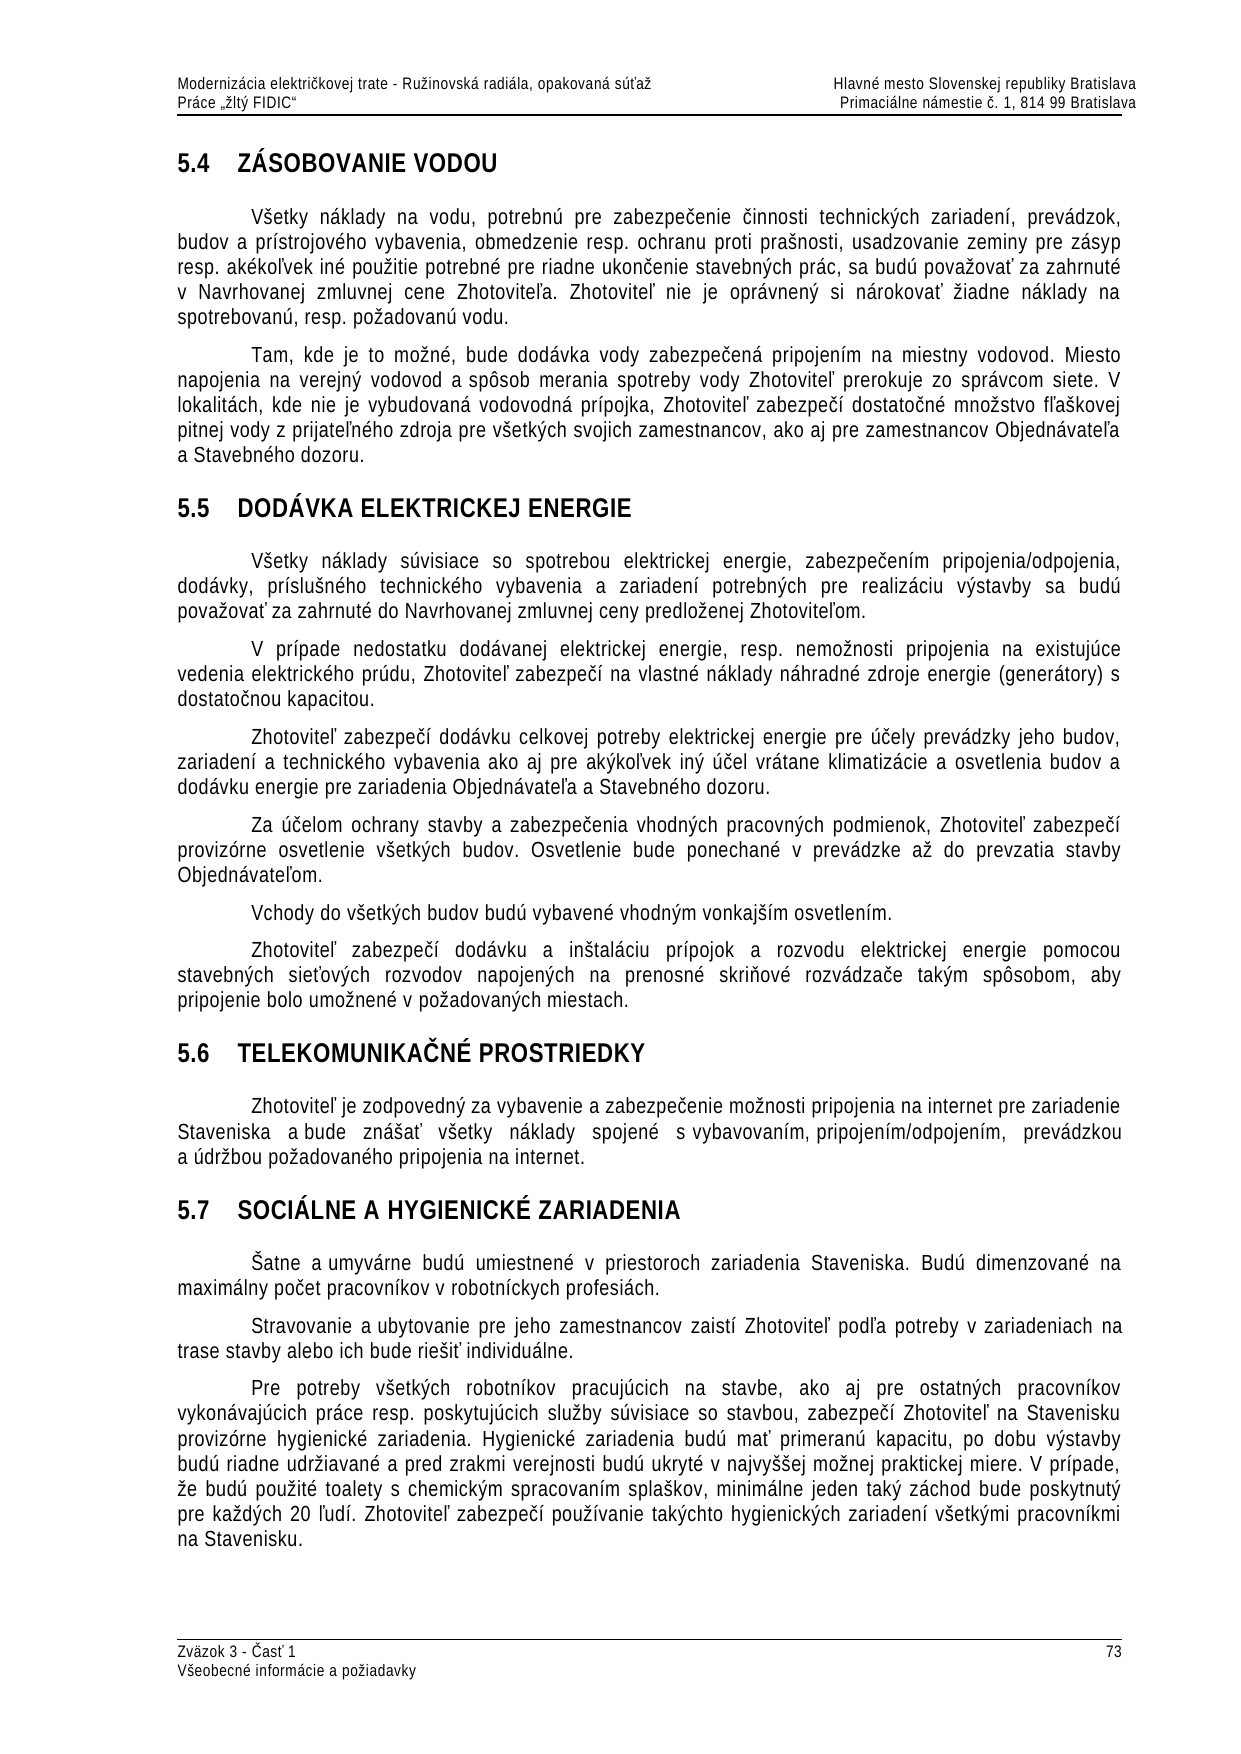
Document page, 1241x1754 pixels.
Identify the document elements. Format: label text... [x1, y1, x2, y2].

text V prípade nedostatku dodávanej elektrickej energie, resp. nemožnosti pripojenia na existujúce vedenia elektrického prúdu, Zhotoviteľ zabezpečí na vlastné náklady náhradné zdroje energie (generátory) s dostatočnou kapacitou. [177, 636, 1122, 711]
subtitle Dodávka elektrickej energie [177, 492, 1122, 523]
text Zhotoviteľ je zodpovedný za vybavenie a zabezpečenie možnosti pripojenia na internet pre zariadenie Staveniska a bude znášať všetky náklady spojené s vybavovaním, pripojením/odpojením, prevádzkou a údržbou požadovaného pripojenia na internet. [177, 1093, 1122, 1169]
text Za účelom ochrany stavby a zabezpečenia vhodných pracovných podmienok, Zhotoviteľ zabezpečí provizórne osvetlenie všetkých budov. Osvetlenie bude ponechané v prevádzke až do prevzatia stavby Objednávateľom. [177, 812, 1122, 887]
text Pre potreby všetkých robotníkov pracujúcich na stavbe, ako aj pre ostatných pracovníkov vykonávajúcich práce resp. poskytujúcich služby súvisiace so stavbou, zabezpečí Zhotoviteľ na Stavenisku provizórne hygienické zariadenia. Hygienické zariadenia budú mať primeranú kapacitu, po dobu výstavby budú riadne udržiavané a pred zrakmi verejnosti budú ukryté v najvyššej možnej praktickej miere. V prípade, že budú použité toalety s chemickým spracovaním splaškov, minimálne jeden taký záchod bude poskytnutý pre každých 20 ľudí. Zhotoviteľ zabezpečí používanie takýchto hygienických zariadení všetkými pracovníkmi na Stavenisku. [177, 1375, 1122, 1551]
text Stravovanie a ubytovanie pre jeho zamestnancov zaistí Zhotoviteľ podľa potreby v zariadeniach na trase stavby alebo ich bude riešiť individuálne. [177, 1312, 1122, 1363]
text Šatne a umyvárne budú umiestnené v priestoroch zariadenia Staveniska. Budú dimenzované na maximálny počet pracovníkov v robotníckych profesiách. [177, 1250, 1122, 1300]
subtitle Telekomunikačné prostriedky [177, 1037, 1122, 1068]
subtitle Zásobovanie vodou [177, 148, 1122, 179]
text Tam, kde je to možné, bude dodávka vody zabezpečená pripojením na miestny vodovod. Miesto napojenia na verejný vodovod a spôsob merania spotreby vody Zhotoviteľ prerokuje zo správcom siete. V lokalitách, kde nie je vybudovaná vodovodná prípojka, Zhotoviteľ zabezpečí dostatočné množstvo fľaškovej pitnej vody z prijateľného zdroja pre všetkých svojich zamestnancov, ako aj pre zamestnancov Objednávateľa a Stavebného dozoru. [177, 342, 1122, 467]
text Všetky náklady súvisiace so spotrebou elektrickej energie, zabezpečením pripojenia/odpojenia, dodávky, príslušného technického vybavenia a zariadení potrebných pre realizáciu výstavby sa budú považovať za zahrnuté do Navrhovanej zmluvnej ceny predloženej Zhotoviteľom. [177, 548, 1122, 623]
text Všetky náklady na vodu, potrebnú pre zabezpečenie činnosti technických zariadení, prevádzok, budov a prístrojového vybavenia, obmedzenie resp. ochranu proti prašnosti, usadzovanie zeminy pre zásyp resp. akékoľvek iné použitie potrebné pre riadne ukončenie stavebných prác, sa budú považovať za zahrnuté v Navrhovanej zmluvnej cene Zhotoviteľa. Zhotoviteľ nie je oprávnený si nárokovať žiadne náklady na spotrebovanú, resp. požadovanú vodu. [177, 204, 1122, 329]
text Vchody do všetkých budov budú vybavené vhodným vonkajším osvetlením. [177, 899, 1122, 924]
text Zhotoviteľ zabezpečí dodávku celkovej potreby elektrickej energie pre účely prevádzky jeho budov, zariadení a technického vybavenia ako aj pre akýkoľvek iný účel vrátane klimatizácie a osvetlenia budov a dodávku energie pre zariadenia Objednávateľa a Stavebného dozoru. [177, 724, 1122, 799]
text Zhotoviteľ zabezpečí dodávku a inštaláciu prípojok a rozvodu elektrickej energie pomocou stavebných sieťových rozvodov napojených na prenosné skriňové rozvádzače takým spôsobom, aby pripojenie bolo umožnené v požadovaných miestach. [177, 937, 1122, 1012]
subtitle Sociálne a hygienické zariadenia [177, 1194, 1122, 1225]
